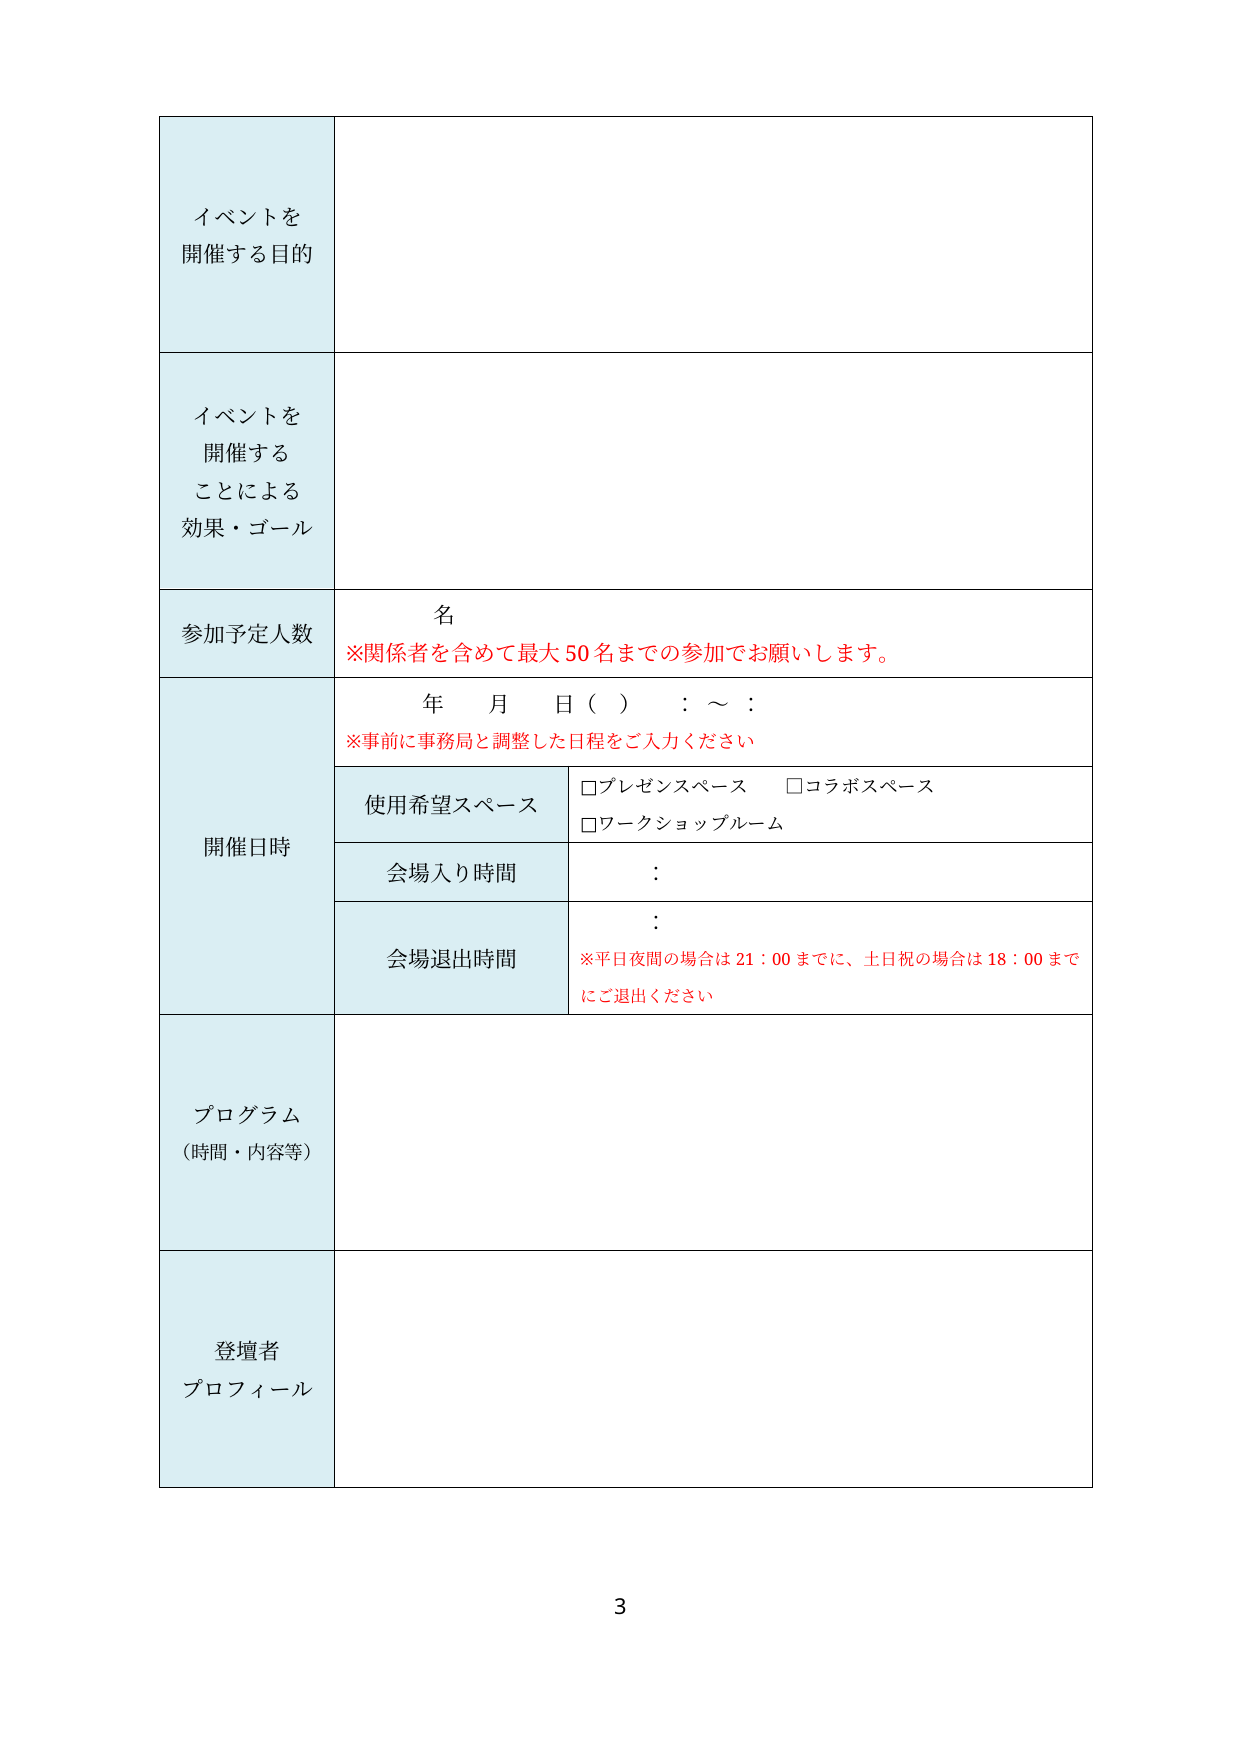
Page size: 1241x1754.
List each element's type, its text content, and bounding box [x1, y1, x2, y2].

table_cell 年 月 日（ ） ： ～ ： ※事前に事務局と調整した日程をご入力ください [335, 678, 1092, 766]
table_cell [335, 1251, 1092, 1487]
table_cell 会場入り時間 [335, 843, 568, 901]
table_cell 参加予定人数 [160, 590, 334, 677]
table_cell [335, 117, 1092, 352]
table_cell プログラム （時間・内容等） [160, 1015, 334, 1250]
table_cell ： ※平日夜間の場合は21：00までに、土日祝の場合は18：00までにご退出ください [569, 902, 1092, 1014]
table_cell ： [569, 843, 1092, 901]
table_cell □プレゼンスペース □コラボスペース □ワークショップルーム [569, 767, 1092, 842]
table_cell イベントを 開催する目的 [160, 117, 334, 352]
table_cell 会場退出時間 [335, 902, 568, 1014]
table_cell [335, 1015, 1092, 1250]
table_cell 開催日時 [160, 678, 334, 1014]
table_cell 名 ※関係者を含めて最大50名までの参加でお願いします。 [335, 590, 1092, 677]
table_cell [335, 353, 1092, 588]
table_cell 使用希望スペース [335, 767, 568, 842]
table_cell 登壇者 プロフィール [160, 1251, 334, 1487]
table_cell イベントを 開催する ことによる 効果・ゴール [160, 353, 334, 588]
